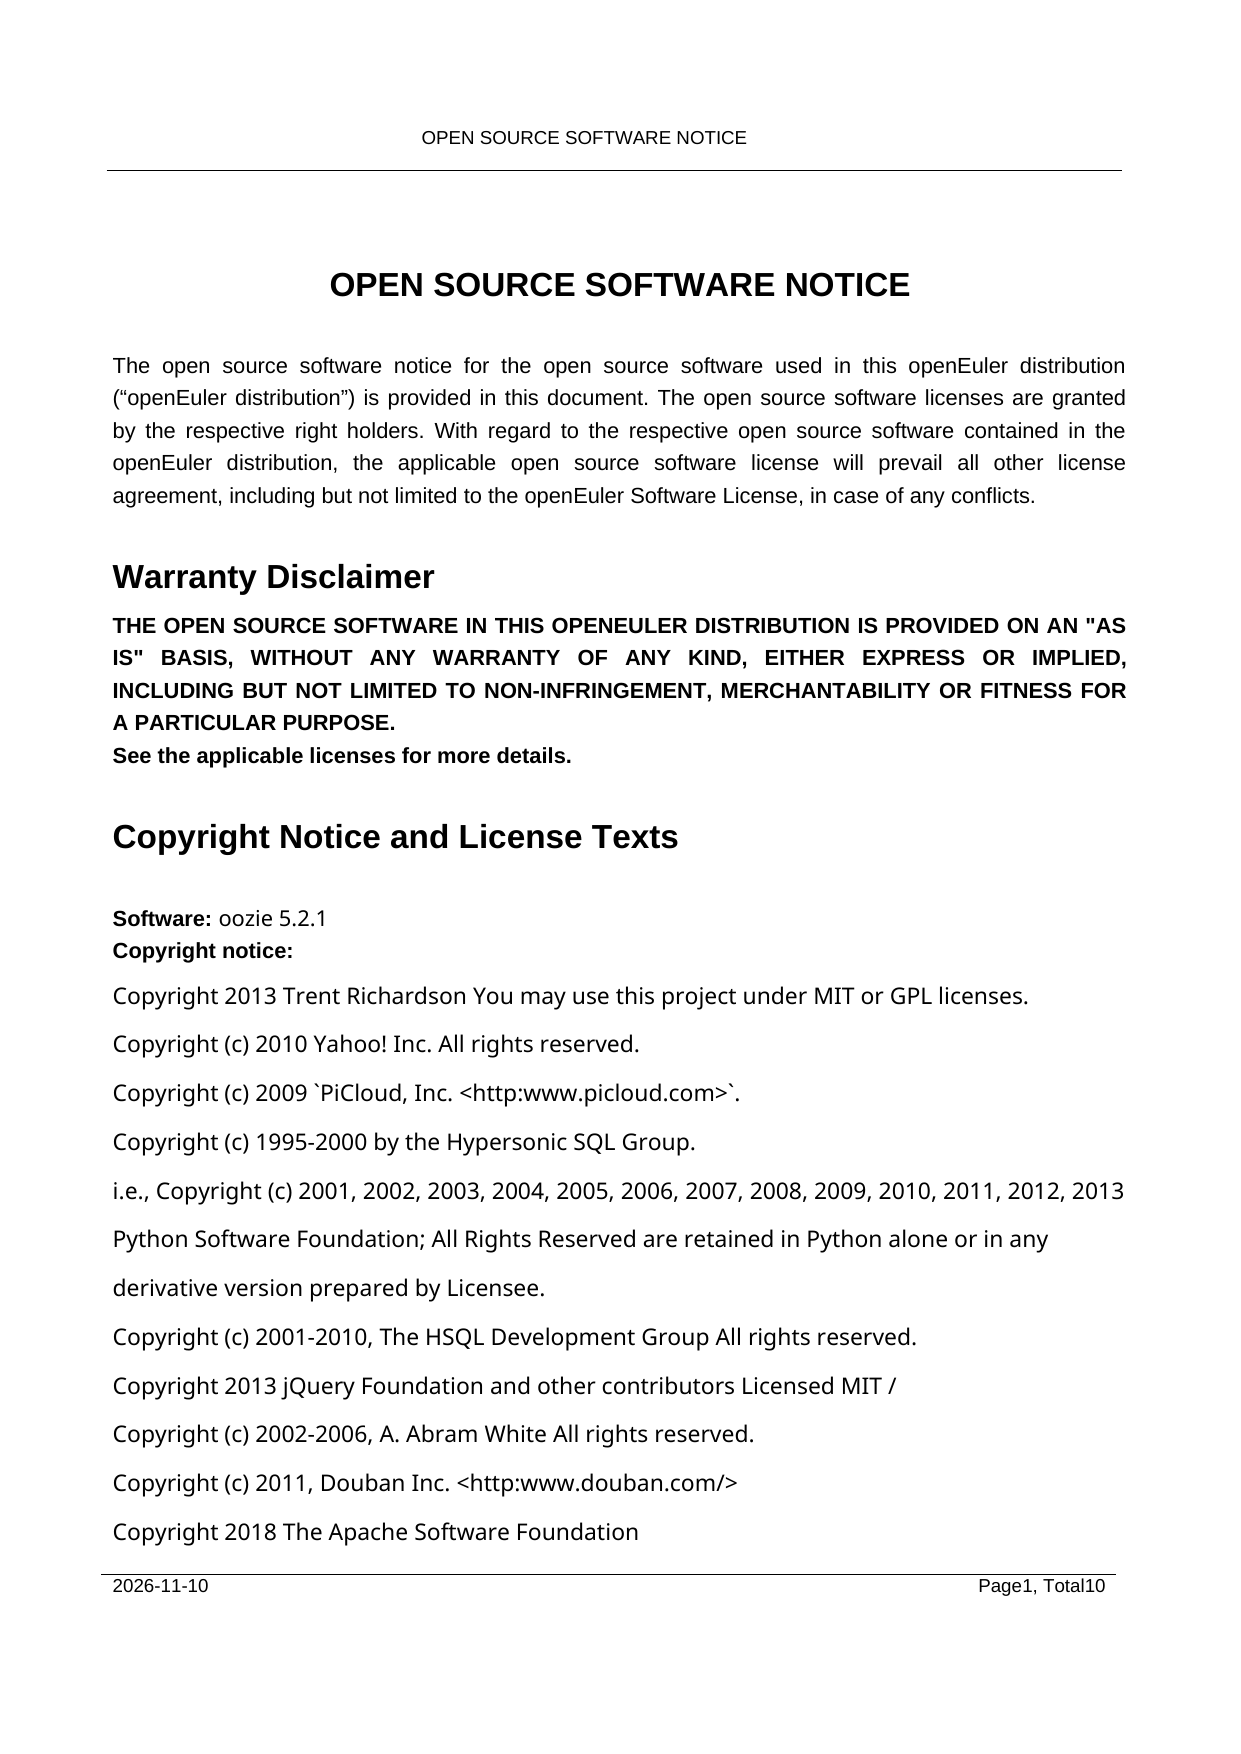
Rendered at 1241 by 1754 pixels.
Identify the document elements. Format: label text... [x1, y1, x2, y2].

text OPEN SOURCE SOFTWARE NOTICE [112, 251, 1128, 316]
text Copyright notice: [112, 934, 1128, 966]
text THE OPEN SOURCE SOFTWARE IN THIS OPENEULER DISTRIBUTION IS PROVIDED ON AN "AS IS" BASIS, WITHOUT ANY WARRANTY OF ANY KIND, EITHER EXPRESS OR IMPLIED, INCLUDING BUT NOT LIMITED TO NON-INFRINGEMENT, MERCHANTABILITY OR FITNESS FOR A PARTICULAR PURPOSE. See the applicable licenses for more details. [112, 609, 1128, 771]
text The open source software notice for the open source software used in this openEuler distribution (“openEuler distribution”) is provided in this document. The open source software licenses are granted by the respective right holders. With regard to the respective open source software contained in the openEuler distribution, the applicable open source software license will prevail all other license agreement, including but not limited to the openEuler Software License, in case of any conflicts. [112, 349, 1128, 511]
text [112, 979, 1128, 1548]
text Software: oozie 5.2.1 [112, 901, 1128, 934]
text Copyright Notice and License Texts [112, 804, 1128, 869]
text Warranty Disclaimer [112, 544, 1128, 609]
